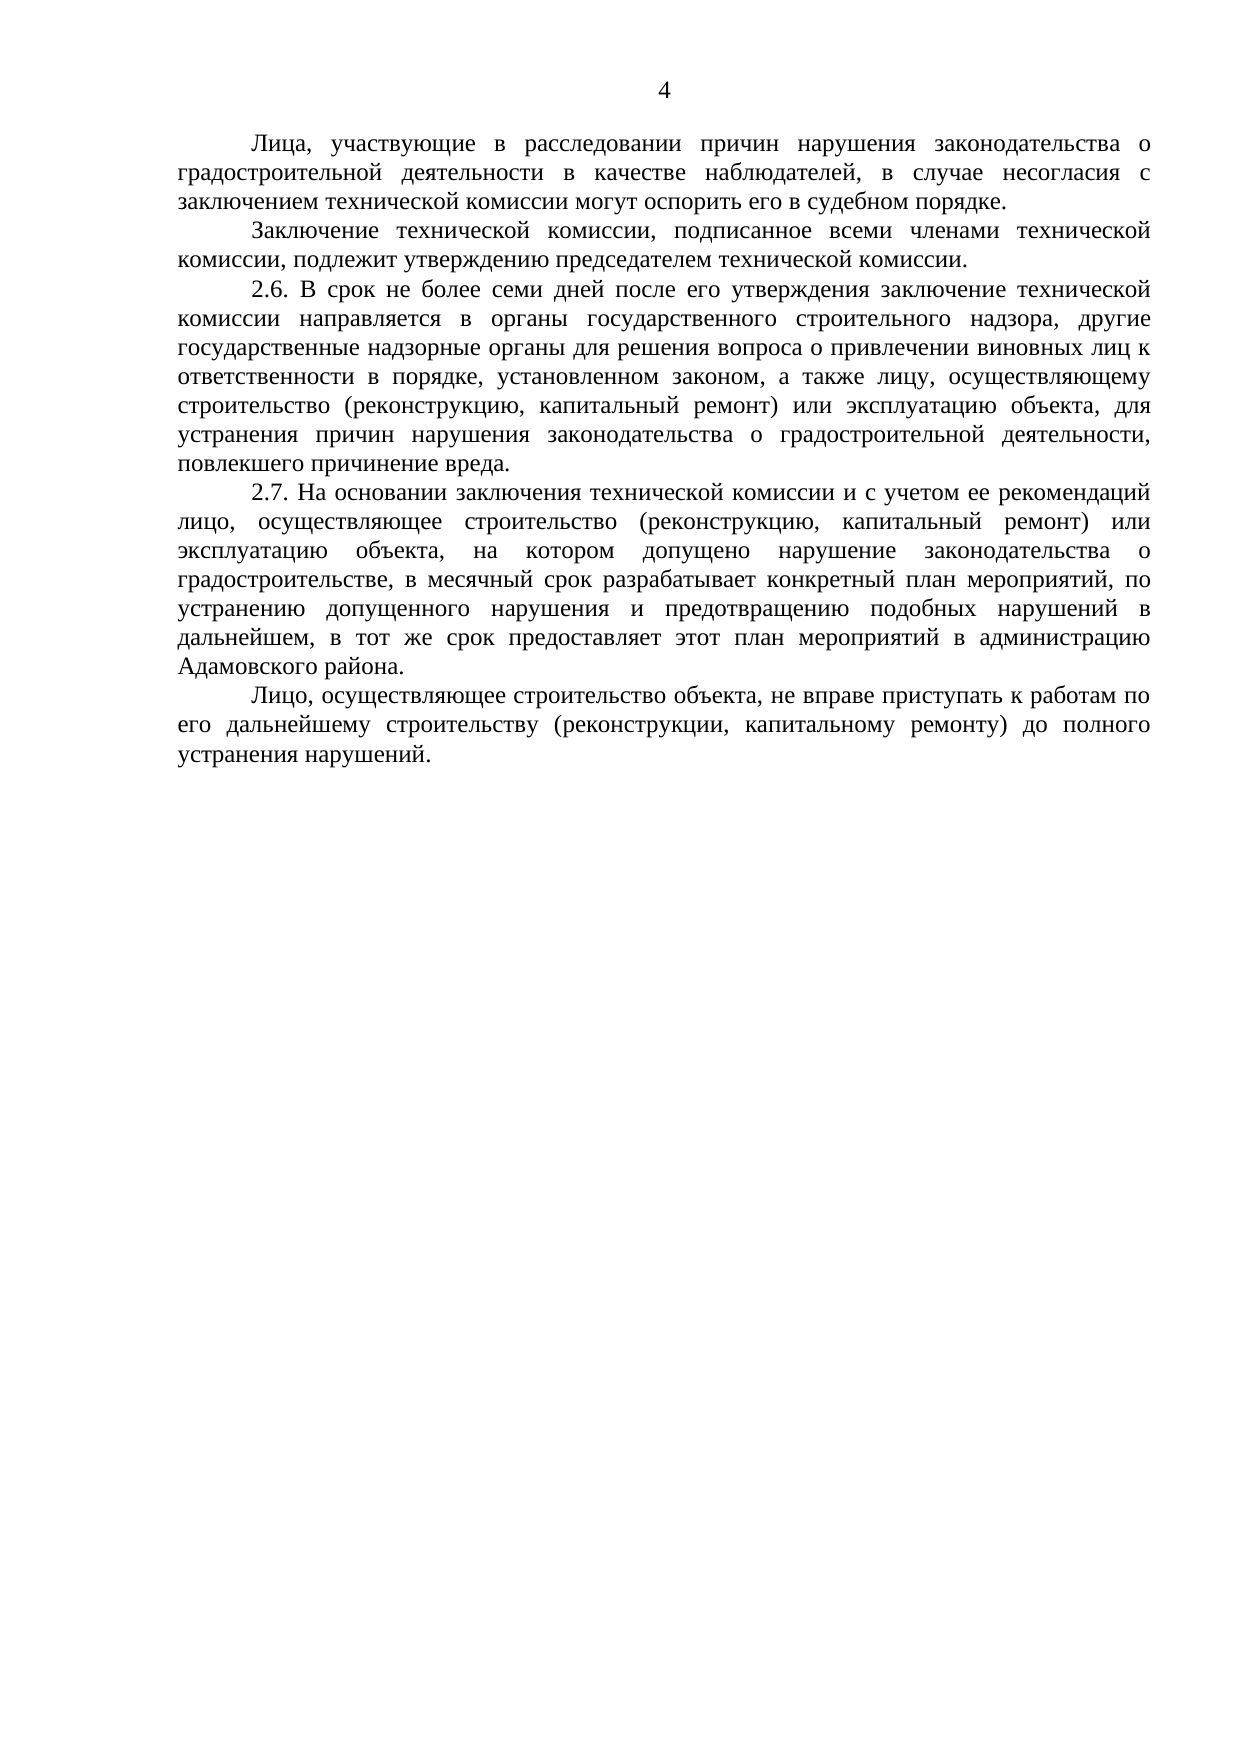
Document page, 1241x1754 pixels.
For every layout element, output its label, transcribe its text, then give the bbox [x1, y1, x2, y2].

text Заключение технической комиссии, подписанное всеми членами технической комиссии, подлежит утверждению председателем технической комиссии. [177, 215, 1152, 273]
text Лицо, осуществляющее строительство объекта, не вправе приступать к работам по его дальнейшему строительству (реконструкции, капитальному ремонту) до полного устранения нарушений. [177, 680, 1152, 767]
text 2.7. На основании заключения технической комиссии и с учетом ее рекомендаций лицо, осуществляющее строительство (реконструкцию, капитальный ремонт) или эксплуатацию объекта, на котором допущено нарушение законодательства о градостроительстве, в месячный срок разрабатывает конкретный план мероприятий, по устранению допущенного нарушения и предотвращению подобных нарушений в дальнейшем, в тот же срок предоставляет этот план мероприятий в администрацию Адамовского района. [177, 477, 1152, 680]
text Лица, участвующие в расследовании причин нарушения законодательства о градостроительной деятельности в качестве наблюдателей, в случае несогласия с заключением технической комиссии могут оспорить его в судебном порядке. [177, 128, 1152, 215]
text 2.6. В срок не более семи дней после его утверждения заключение технической комиссии направляется в органы государственного строительного надзора, другие государственные надзорные органы для решения вопроса о привлечении виновных лиц к ответственности в порядке, установленном законом, а также лицу, осуществляющему строительство (реконструкцию, капитальный ремонт) или эксплуатацию объекта, для устранения причин нарушения законодательства о градостроительной деятельности, повлекшего причинение вреда. [177, 273, 1152, 477]
